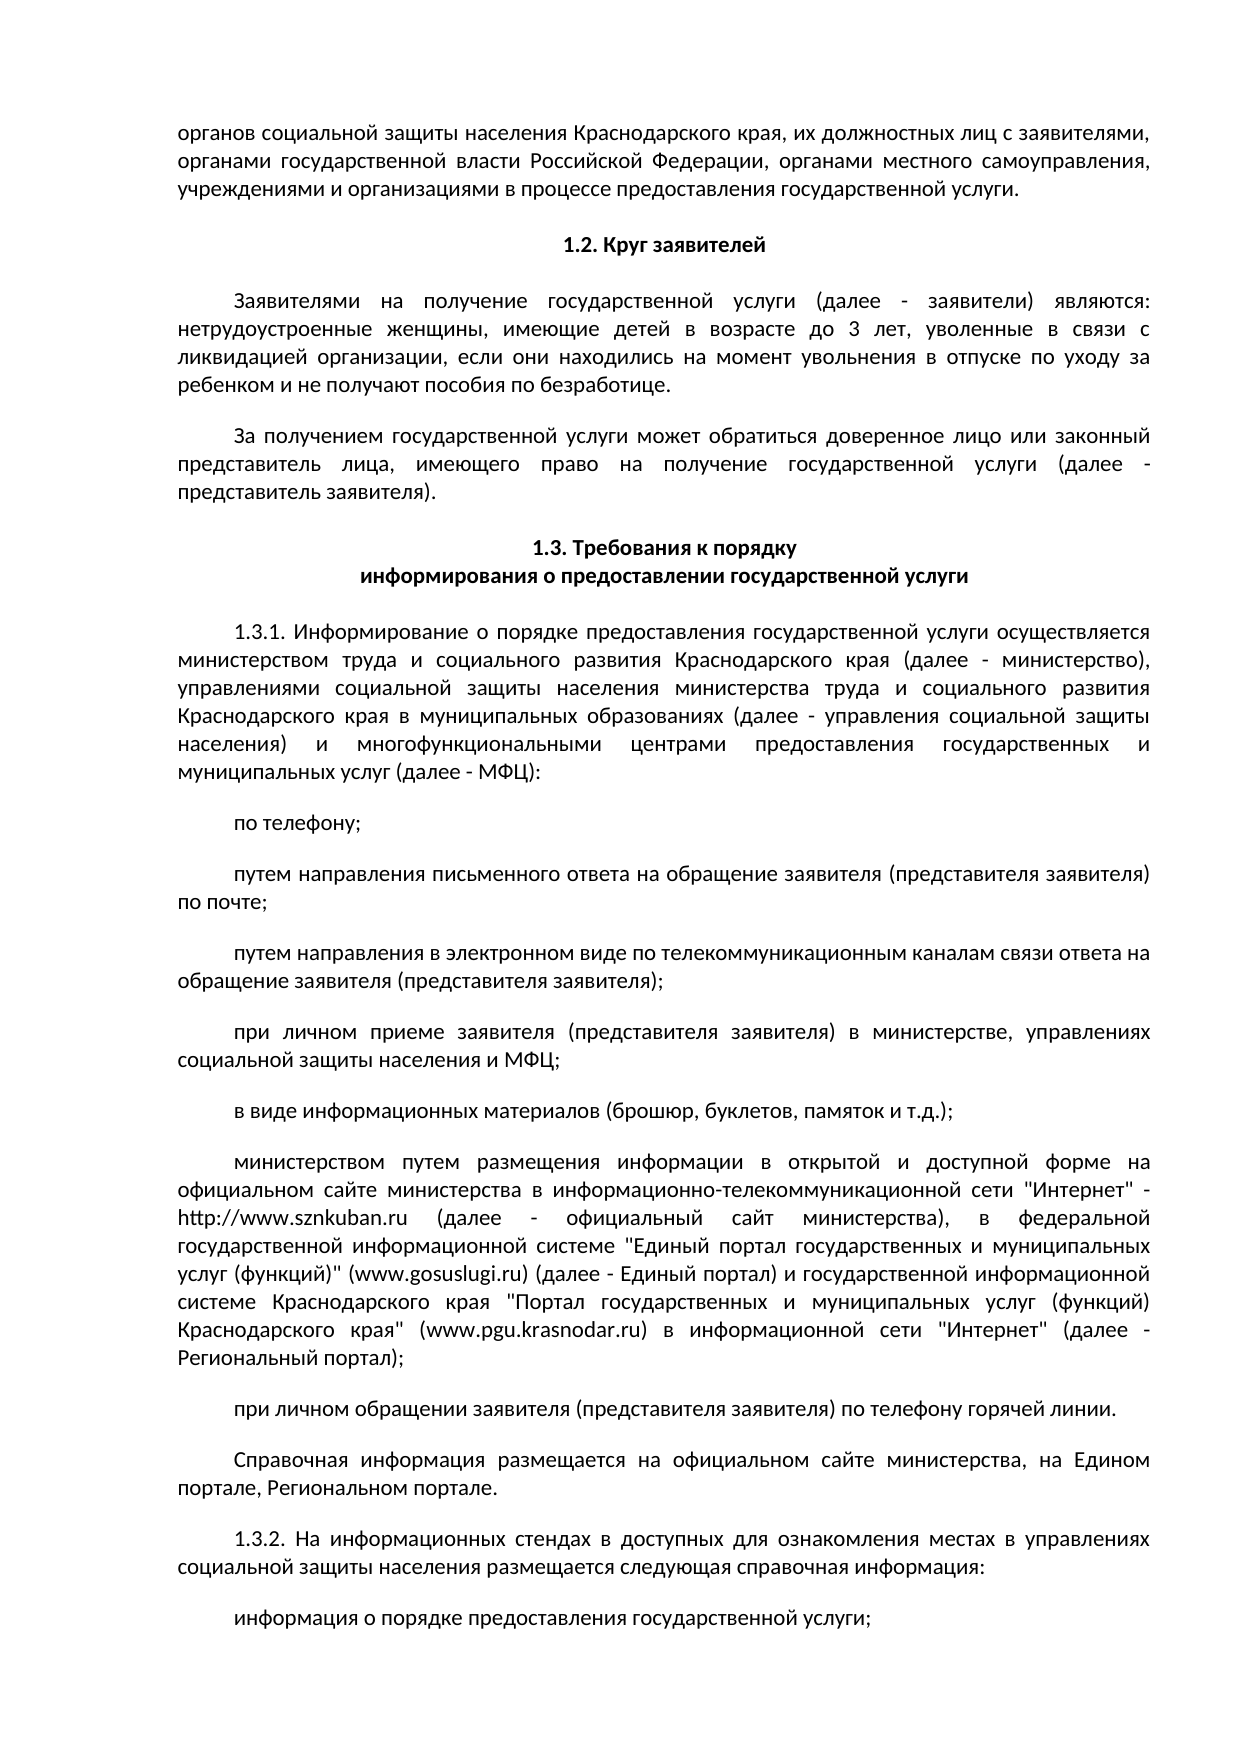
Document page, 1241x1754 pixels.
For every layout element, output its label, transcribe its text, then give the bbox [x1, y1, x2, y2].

title информирования о предоставлении государственной услуги [177, 561, 1152, 589]
text 1.3.1. Информирование о порядке предоставления государственной услуги осуществляется министерством труда и социального развития Краснодарского края (далее - министерство), управлениями социальной защиты населения министерства труда и социального развития Краснодарского края в муниципальных образованиях (далее - управления социальной защиты населения) и многофункциональными центрами предоставления государственных и муниципальных услуг (далее - МФЦ): [177, 617, 1152, 786]
text министерством путем размещения информации в открытой и доступной форме на официальном сайте министерства в информационно-телекоммуникационной сети "Интернет" - http://www.sznkuban.ru (далее - официальный сайт министерства), в федеральной государственной информационной системе "Единый портал государственных и муниципальных услуг (функций)" (www.gosuslugi.ru) (далее - Единый портал) и государственной информационной системе Краснодарского края "Портал государственных и муниципальных услуг (функций) Краснодарского края" (www.pgu.krasnodar.ru) в информационной сети "Интернет" (далее - Региональный портал); [177, 1147, 1152, 1371]
title 1.2. Круг заявителей [177, 230, 1152, 258]
text 1.3.2. На информационных стендах в доступных для ознакомления местах в управлениях социальной защиты населения размещается следующая справочная информация: [177, 1524, 1152, 1580]
text в виде информационных материалов (брошюр, буклетов, памяток и т.д.); [177, 1096, 1152, 1124]
text путем направления письменного ответа на обращение заявителя (представителя заявителя) по почте; [177, 859, 1152, 915]
text За получением государственной услуги может обратиться доверенное лицо или законный представитель лица, имеющего право на получение государственной услуги (далее - представитель заявителя). [177, 421, 1152, 505]
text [177, 118, 1152, 202]
text при личном приеме заявителя (представителя заявителя) в министерстве, управлениях социальной защиты населения и МФЦ; [177, 1017, 1152, 1073]
text информация о порядке предоставления государственной услуги; [177, 1603, 1152, 1631]
text по телефону; [177, 808, 1152, 836]
text при личном обращении заявителя (представителя заявителя) по телефону горячей линии. [177, 1394, 1152, 1422]
text Заявителями на получение государственной услуги (далее - заявители) являются: нетрудоустроенные женщины, имеющие детей в возрасте до 3 лет, уволенные в связи с ликвидацией организации, если они находились на момент увольнения в отпуске по уходу за ребенком и не получают пособия по безработице. [177, 286, 1152, 398]
text путем направления в электронном виде по телекоммуникационным каналам связи ответа на обращение заявителя (представителя заявителя); [177, 938, 1152, 994]
text Справочная информация размещается на официальном сайте министерства, на Едином портале, Региональном портале. [177, 1445, 1152, 1501]
title 1.3. Требования к порядку [177, 533, 1152, 561]
